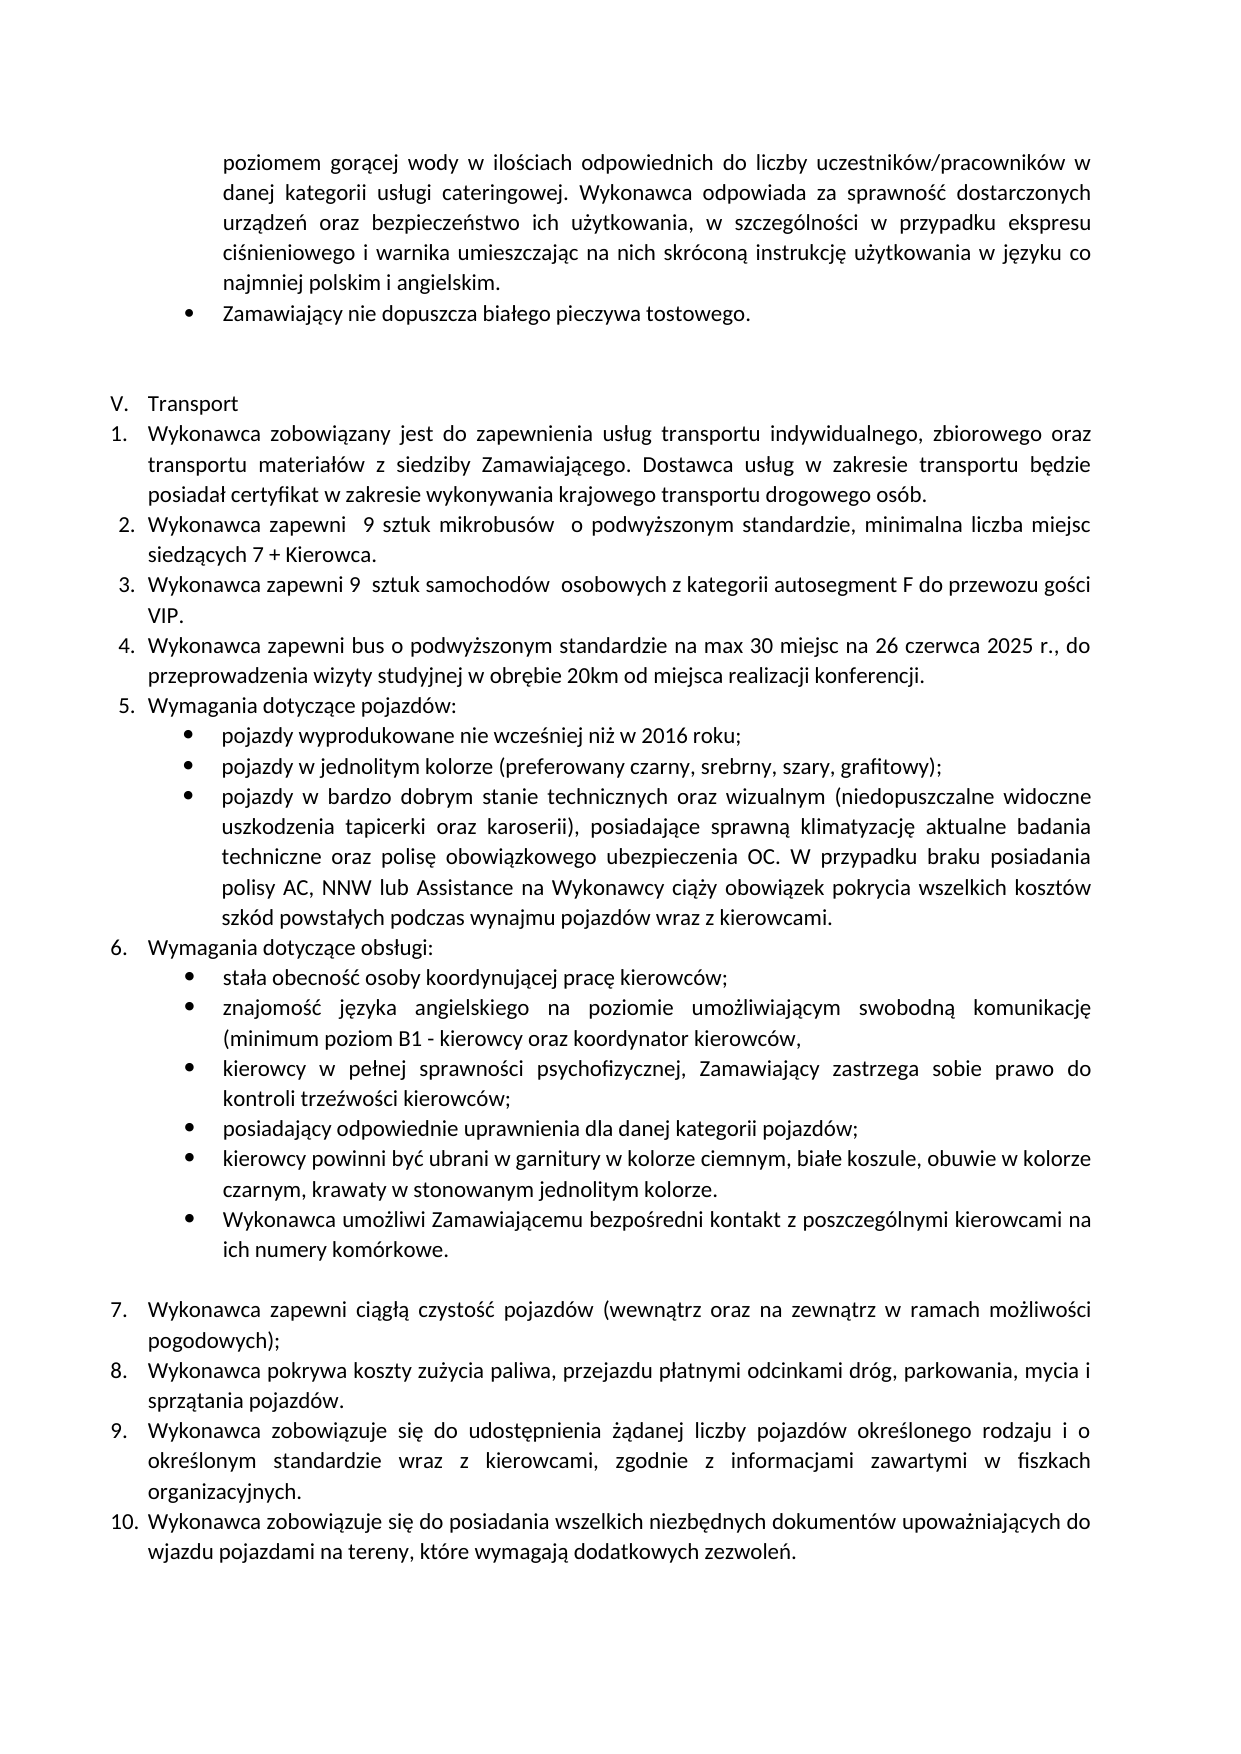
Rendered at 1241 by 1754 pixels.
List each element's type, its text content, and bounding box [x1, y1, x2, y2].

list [185, 148, 1093, 296]
list Wykonawca zobowiązuje się do posiadania wszelkich niezbędnych dokumentów upoważniających do wjazdu pojazdami na tereny, które wymagają dodatkowych zezwoleń. [110, 1507, 1093, 1565]
list Wykonawca zobowiązany jest do zapewnienia usług transportu indywidualnego, zbiorowego oraz transportu materiałów z siedziby Zamawiającego. Dostawca usług w zakresie transportu będzie posiadał certyfikat w zakresie wykonywania krajowego transportu drogowego osób. [110, 419, 1093, 508]
list pojazdy w jednolitym kolorze (preferowany czarny, srebrny, szary, grafitowy); [184, 752, 1093, 780]
list Wykonawca zobowiązuje się do udostępnienia żądanej liczby pojazdów określonego rodzaju i o określonym standardzie wraz z kierowcami, zgodnie z informacjami zawartymi w fiszkach organizacyjnych. [110, 1416, 1093, 1505]
list Wykonawca zapewni ciągłą czystość pojazdów (wewnątrz oraz na zewnątrz w ramach możliwości pogodowych); [110, 1296, 1093, 1354]
list Transport [110, 389, 1093, 417]
list pojazdy w bardzo dobrym stanie technicznych oraz wizualnym (niedopuszczalne widoczne uszkodzenia tapicerki oraz karoserii), posiadające sprawną klimatyzację aktualne badania techniczne oraz polisę obowiązkowego ubezpieczenia OC. W przypadku braku posiadania polisy AC, NNW lub Assistance na Wykonawcy ciąży obowiązek pokrycia wszelkich kosztów szkód powstałych podczas wynajmu pojazdów wraz z kierowcami. [184, 782, 1093, 931]
list Wykonawca zapewni 9 sztuk samochodów osobowych z kategorii autosegment F do przewozu gości VIP. [118, 571, 1093, 629]
list znajomość języka angielskiego na poziomie umożliwiającym swobodną komunikację (minimum poziom B1 - kierowcy oraz koordynator kierowców, [185, 993, 1093, 1052]
list Wykonawca zapewni bus o podwyższonym standardzie na max 30 miejsc na 26 czerwca 2025 r., do przeprowadzenia wizyty studyjnej w obrębie 20km od miejsca realizacji konferencji. [118, 631, 1093, 689]
list Wykonawca pokrywa koszty zużycia paliwa, przejazdu płatnymi odcinkami dróg, parkowania, mycia i sprzątania pojazdów. [110, 1356, 1093, 1414]
list Wymagania dotyczące obsługi: [110, 933, 1093, 961]
list Wykonawca zapewni 9 sztuk mikrobusów o podwyższonym standardzie, minimalna liczba miejsc siedzących 7 + Kierowca. [118, 510, 1093, 568]
list kierowcy w pełnej sprawności psychofizycznej, Zamawiający zastrzega sobie prawo do kontroli trzeźwości kierowców; [185, 1054, 1093, 1112]
list Wykonawca umożliwi Zamawiającemu bezpośredni kontakt z poszczególnymi kierowcami na ich numery komórkowe. [185, 1205, 1093, 1263]
list kierowcy powinni być ubrani w garnitury w kolorze ciemnym, białe koszule, obuwie w kolorze czarnym, krawaty w stonowanym jednolitym kolorze. [185, 1144, 1093, 1203]
list posiadający odpowiednie uprawnienia dla danej kategorii pojazdów; [185, 1114, 1093, 1142]
list pojazdy wyprodukowane nie wcześniej niż w 2016 roku; [184, 722, 1093, 749]
list stała obecność osoby koordynującej pracę kierowców; [185, 963, 1093, 991]
list Wymagania dotyczące pojazdów: [118, 691, 1093, 719]
list Zamawiający nie dopuszcza białego pieczywa tostowego. [185, 299, 1093, 327]
